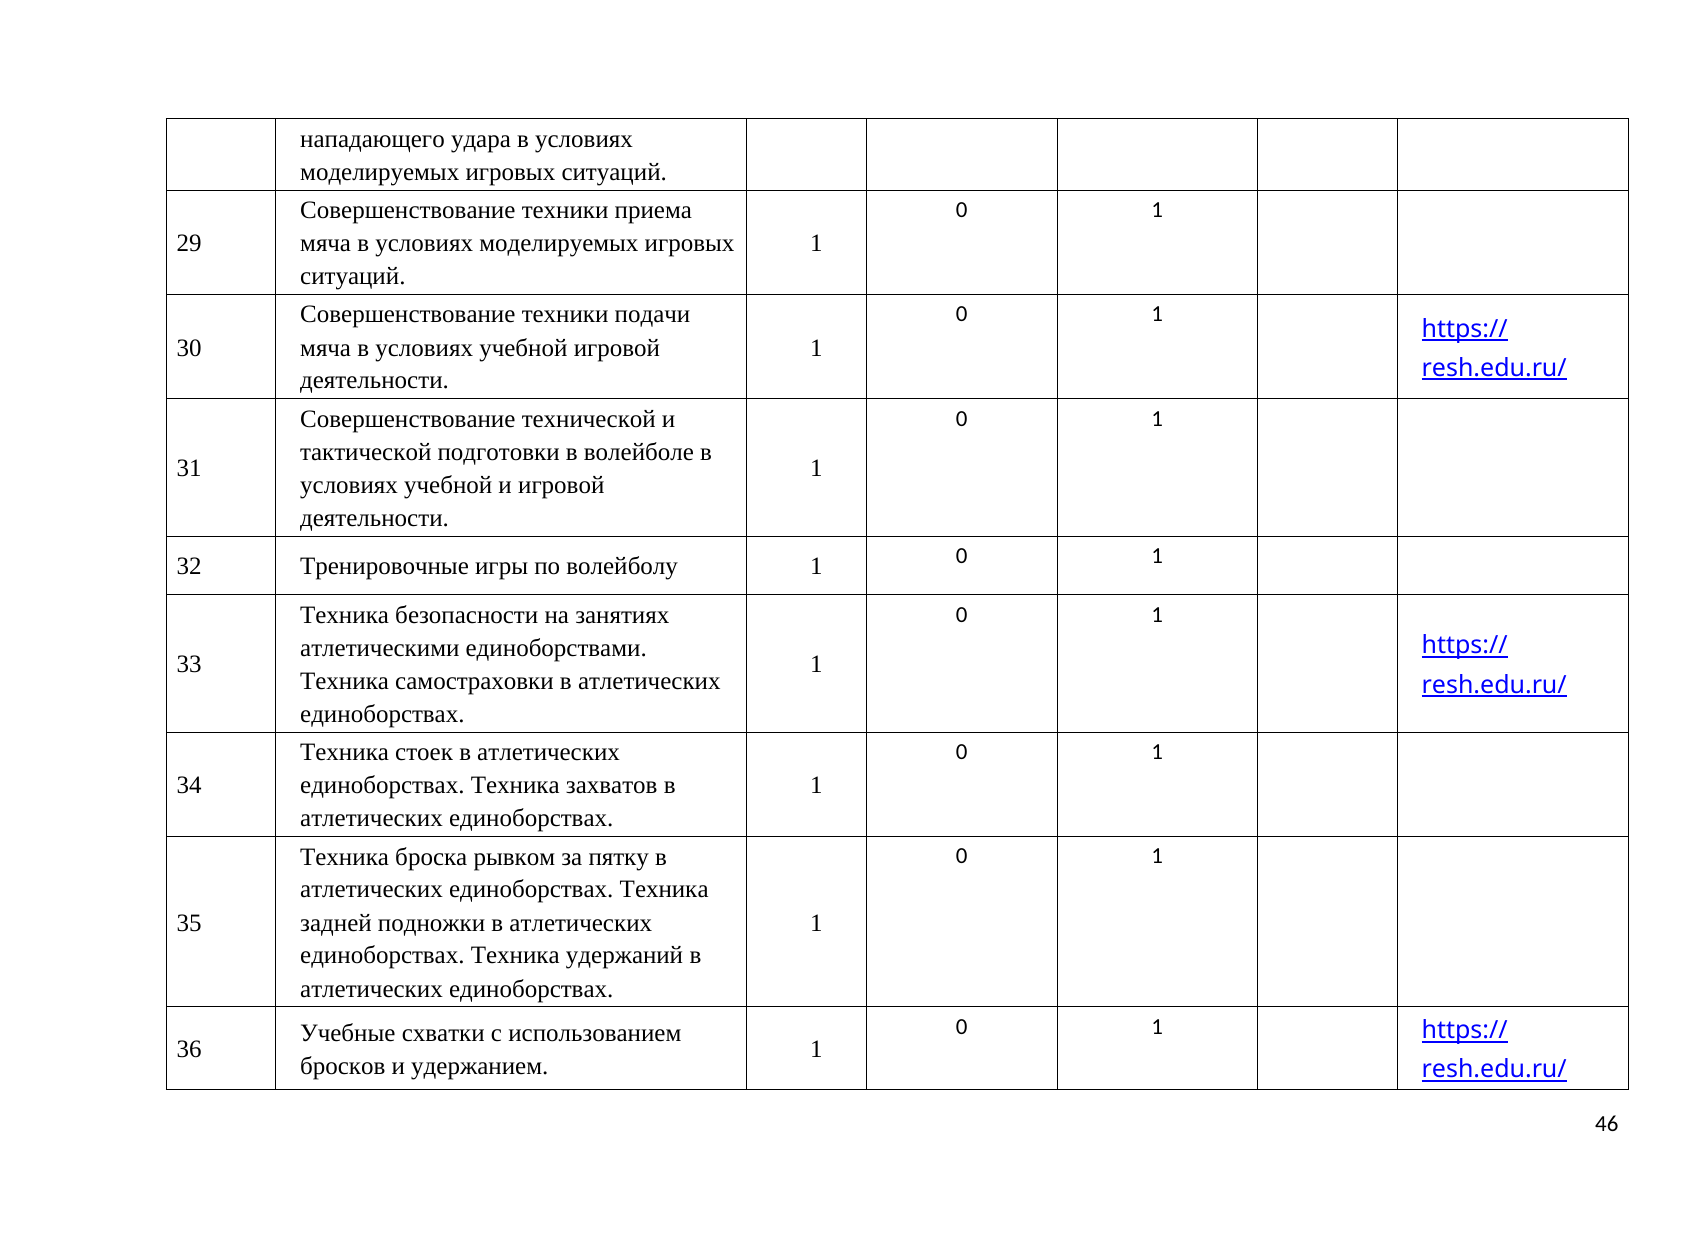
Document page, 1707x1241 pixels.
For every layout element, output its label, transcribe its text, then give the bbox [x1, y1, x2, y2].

table_cell 0 [867, 537, 1057, 594]
table_cell 31 [167, 399, 275, 536]
table_cell https://resh.edu.ru/ [1398, 295, 1628, 398]
table_cell 32 [167, 537, 275, 594]
table_cell [1258, 837, 1397, 1006]
table_cell 1 [747, 837, 866, 1006]
table_cell [1398, 733, 1628, 836]
table_cell 0 [867, 837, 1057, 1006]
table_cell 0 [867, 399, 1057, 536]
table_cell 35 [167, 837, 275, 1006]
table_cell 1 [1058, 837, 1257, 1006]
table_cell https://resh.edu.ru/ [1398, 1007, 1628, 1089]
table_cell 1 [1058, 595, 1257, 731]
table_cell https://resh.edu.ru/ [1398, 595, 1628, 731]
table_cell 1 [1058, 191, 1257, 294]
table_cell [1258, 595, 1397, 731]
table_cell 1 [747, 595, 866, 731]
table_cell [1258, 191, 1397, 294]
table_cell 30 [167, 295, 275, 398]
table_cell 1 [1058, 733, 1257, 836]
table_cell 34 [167, 733, 275, 836]
table_cell 1 [1058, 399, 1257, 536]
table_cell Тренировочные игры по волейболу [276, 537, 746, 594]
table_cell 1 [1058, 537, 1257, 594]
table_cell Совершенствование техники подачи мяча в условиях учебной игровой деятельности. [276, 295, 746, 398]
table_cell 0 [867, 295, 1057, 398]
table_cell [1258, 537, 1397, 594]
table_cell 0 [867, 1007, 1057, 1089]
table_cell 1 [747, 119, 866, 189]
table_cell Учебные схватки с использованием бросков и удержанием. [276, 1007, 746, 1089]
table_cell [1258, 295, 1397, 398]
table_cell 1 [747, 733, 866, 836]
table_cell Техника безопасности на занятиях атлетическими единоборствами. Техника самостраховки в атлетических единоборствах. [276, 595, 746, 731]
table_cell 29 [167, 191, 275, 294]
table_cell 1 [747, 1007, 866, 1089]
table_cell [1258, 119, 1397, 189]
table_cell [1398, 537, 1628, 594]
table_cell 1 [747, 399, 866, 536]
table_cell [1258, 1007, 1397, 1089]
table_cell 1 [747, 537, 866, 594]
table_cell 0 [867, 733, 1057, 836]
table_cell Техника стоек в атлетических единоборствах. Техника захватов в атлетических единоборствах. [276, 733, 746, 836]
table_cell 1 [1058, 119, 1257, 189]
table_cell [1398, 399, 1628, 536]
table_cell 0 [867, 119, 1057, 189]
table_cell 0 [867, 595, 1057, 731]
table_cell [1258, 733, 1397, 836]
table_cell 33 [167, 595, 275, 731]
table_cell 1 [747, 295, 866, 398]
table_cell 1 [1058, 295, 1257, 398]
table_cell Совершенствование технической и тактической подготовки в волейболе в условиях учебной и игровой деятельности. [276, 399, 746, 536]
table_cell 1 [747, 191, 866, 294]
table_cell [1398, 191, 1628, 294]
table_cell Техника броска рывком за пятку в атлетических единоборствах. Техника задней подножки в атлетических единоборствах. Техника удержаний в атлетических единоборствах. [276, 837, 746, 1006]
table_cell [276, 119, 746, 189]
table_cell 28 [167, 119, 275, 189]
table_cell 0 [867, 191, 1057, 294]
table_cell 36 [167, 1007, 275, 1089]
table_cell [1398, 119, 1628, 189]
table_cell Совершенствование техники приема мяча в условиях моделируемых игровых ситуаций. [276, 191, 746, 294]
table_cell 1 [1058, 1007, 1257, 1089]
table_cell [1258, 399, 1397, 536]
table_cell [1398, 837, 1628, 1006]
